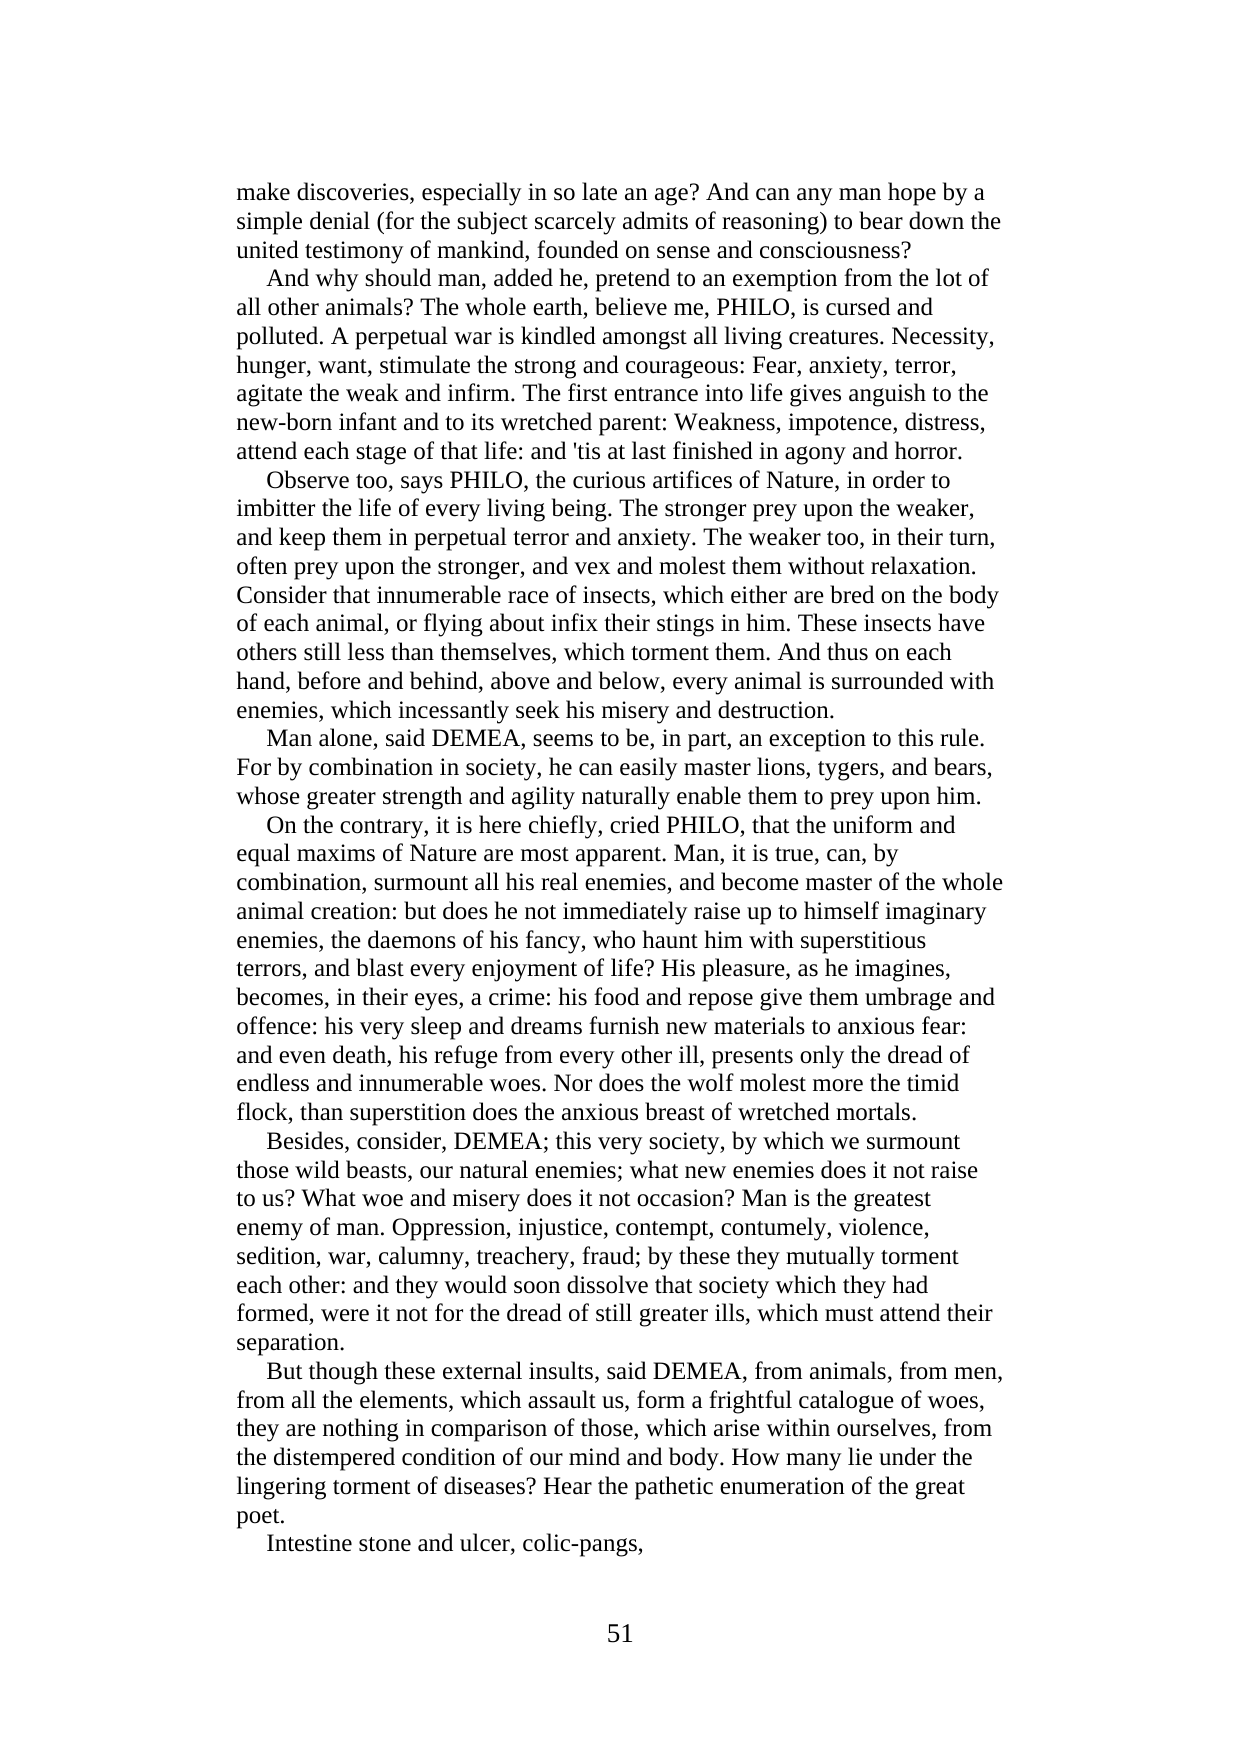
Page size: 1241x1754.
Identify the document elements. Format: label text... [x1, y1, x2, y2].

text Man alone, said DEMEA, seems to be, in part, an exception to this rule. For by combination in society, he can easily master lions, tygers, and bears, whose greater strength and agility naturally enable them to prey upon him. [236, 723, 1004, 810]
text Intestine stone and ulcer, colic-pangs, [236, 1528, 1004, 1557]
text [236, 177, 1004, 263]
text On the contrary, it is here chiefly, cried PHILO, that the uniform and equal maxims of Nature are most apparent. Man, it is true, can, by combination, surmount all his real enemies, and become master of the whole animal creation: but does he not immediately raise up to himself imaginary enemies, the daemons of his fancy, who haunt him with superstitious terrors, and blast every enjoyment of life? His pleasure, as he imagines, becomes, in their eyes, a crime: his food and repose give them umbrage and offence: his very sleep and dreams furnish new materials to anxious fear: and even death, his refuge from every other ill, presents only the dread of endless and innumerable woes. Nor does the wolf molest more the timid flock, than superstition does the anxious breast of wretched mortals. [236, 810, 1004, 1126]
text But though these external insults, said DEMEA, from animals, from men, from all the elements, which assault us, form a frightful catalogue of woes, they are nothing in comparison of those, which arise within ourselves, from the distempered condition of our mind and body. How many lie under the lingering torment of diseases? Hear the pathetic enumeration of the great poet. [236, 1356, 1004, 1528]
text And why should man, added he, pretend to an exemption from the lot of all other animals? The whole earth, believe me, PHILO, is cursed and polluted. A perpetual war is kindled amongst all living creatures. Necessity, hunger, want, stimulate the strong and courageous: Fear, anxiety, terror, agitate the weak and infirm. The first entrance into life gives anguish to the new-born infant and to its wretched parent: Weakness, impotence, distress, attend each stage of that life: and 'tis at last finished in agony and horror. [236, 263, 1004, 465]
text Observe too, says PHILO, the curious artifices of Nature, in order to imbitter the life of every living being. The stronger prey upon the weaker, and keep them in perpetual terror and anxiety. The weaker too, in their turn, often prey upon the stronger, and vex and molest them without relaxation. Consider that innumerable race of insects, which either are bred on the body of each animal, or flying about infix their stings in him. These insects have others still less than themselves, which torment them. And thus on each hand, before and behind, above and below, every animal is surrounded with enemies, which incessantly seek his misery and destruction. [236, 465, 1004, 723]
text Besides, consider, DEMEA; this very society, by which we surmount those wild beasts, our natural enemies; what new enemies does it not raise to us? What woe and misery does it not occasion? Man is the greatest enemy of man. Oppression, injustice, contempt, contumely, violence, sedition, war, calumny, treachery, fraud; by these they mutually torment each other: and they would soon dissolve that society which they had formed, were it not for the dread of still greater ills, which must attend their separation. [236, 1126, 1004, 1356]
